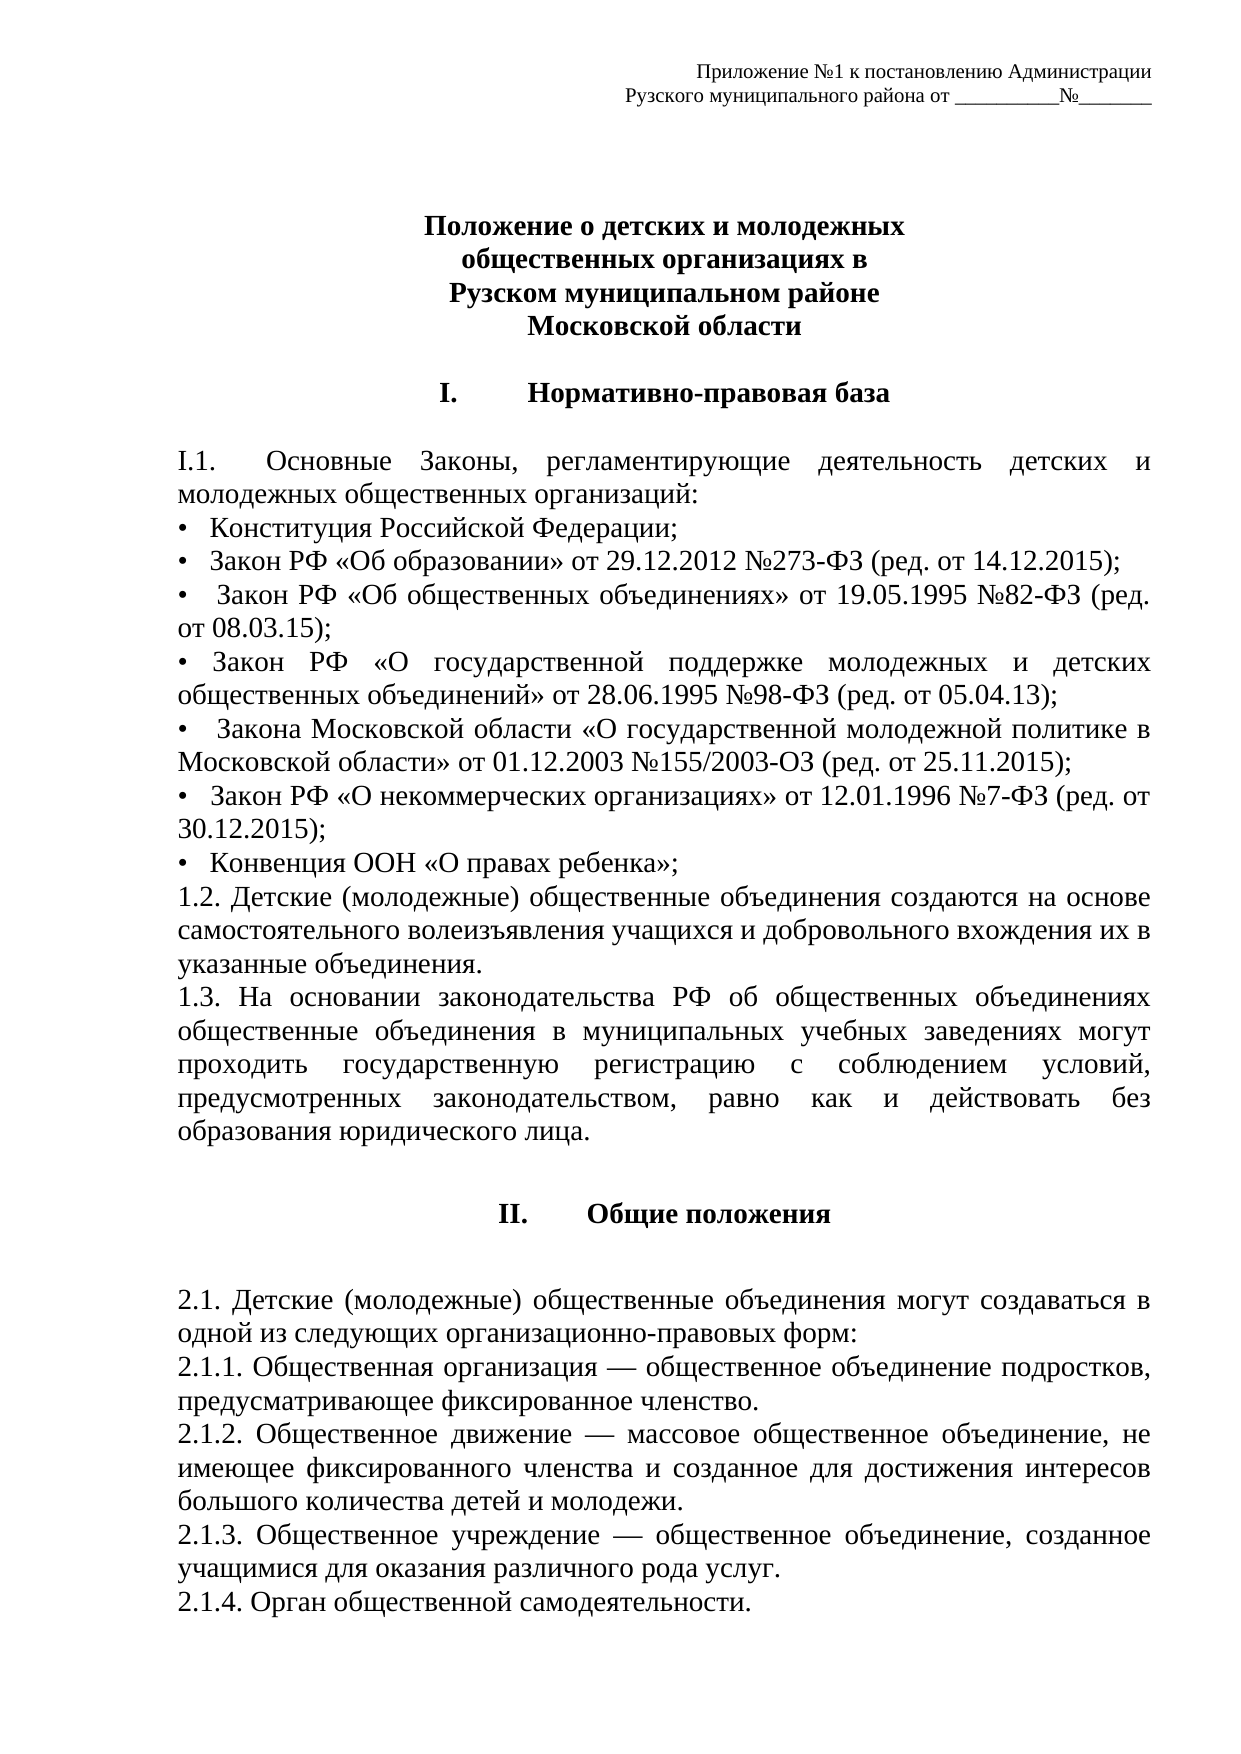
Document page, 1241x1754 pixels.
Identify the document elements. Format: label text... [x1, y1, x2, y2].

text • Конвенция ООН «О правах ребенка»; [177, 845, 1152, 879]
text Московской области [177, 308, 1152, 342]
text 2.1. Детские (молодежные) общественные объединения могут создаваться в одной из следующих организационно-правовых форм: [177, 1282, 1152, 1349]
text 1.2. Детские (молодежные) общественные объединения создаются на основе самостоятельного волеизъявления учащихся и добровольного вхождения их в указанные объединения. [177, 879, 1152, 979]
text • Закон РФ «Об общественных объединениях» от 19.05.1995 №82-ФЗ (ред. от 08.03.15); [177, 577, 1152, 644]
text 2.1.2. Общественное движение — массовое общественное объединение, не имеющее фиксированного членства и созданное для достижения интересов большого количества детей и молодежи. [177, 1416, 1152, 1517]
text 1.3. На основании законодательства РФ об общественных объединениях общественные объединения в муниципальных учебных заведениях могут проходить государственную регистрацию с соблюдением условий, предусмотренных законодательством, равно как и действовать без образования юридического лица. [177, 979, 1152, 1147]
list Общие положения [177, 1196, 1152, 1230]
text 2.1.4. Орган общественной самодеятельности. [177, 1584, 1152, 1617]
text • Закон РФ «Об образовании» от 29.12.2012 №273-ФЗ (ред. от 14.12.2015); [177, 543, 1152, 577]
text Рузского муниципального района от __________№_______ [177, 83, 1152, 107]
text • Закон РФ «О некоммерческих организациях» от 12.01.1996 №7-ФЗ (ред. от 30.12.2015); [177, 778, 1152, 845]
list Нормативно-правовая база [177, 376, 1152, 409]
list Основные Законы, регламентирующие деятельность детских и молодежных общественных организаций: [177, 443, 1152, 510]
text Положение о детских и молодежных [177, 208, 1152, 241]
text общественных организациях в [177, 241, 1152, 275]
text • Закон РФ «О государственной поддержке молодежных и детских общественных объединений» от 28.06.1995 №98-ФЗ (ред. от 05.04.13); [177, 644, 1152, 711]
text 2.1.3. Общественное учреждение — общественное объединение, созданное учащимися для оказания различного рода услуг. [177, 1517, 1152, 1584]
text • Закона Московской области «О государственной молодежной политике в Московской области» от 01.12.2003 №155/2003-ОЗ (ред. от 25.11.2015); [177, 711, 1152, 778]
text • Конституция Российской Федерации; [177, 510, 1152, 543]
text Рузском муниципальном районе [177, 275, 1152, 308]
text Приложение №1 к постановлению Администрации [177, 59, 1152, 83]
text 2.1.1. Общественная организация — общественное объединение подростков, предусматривающее фиксированное членство. [177, 1349, 1152, 1416]
